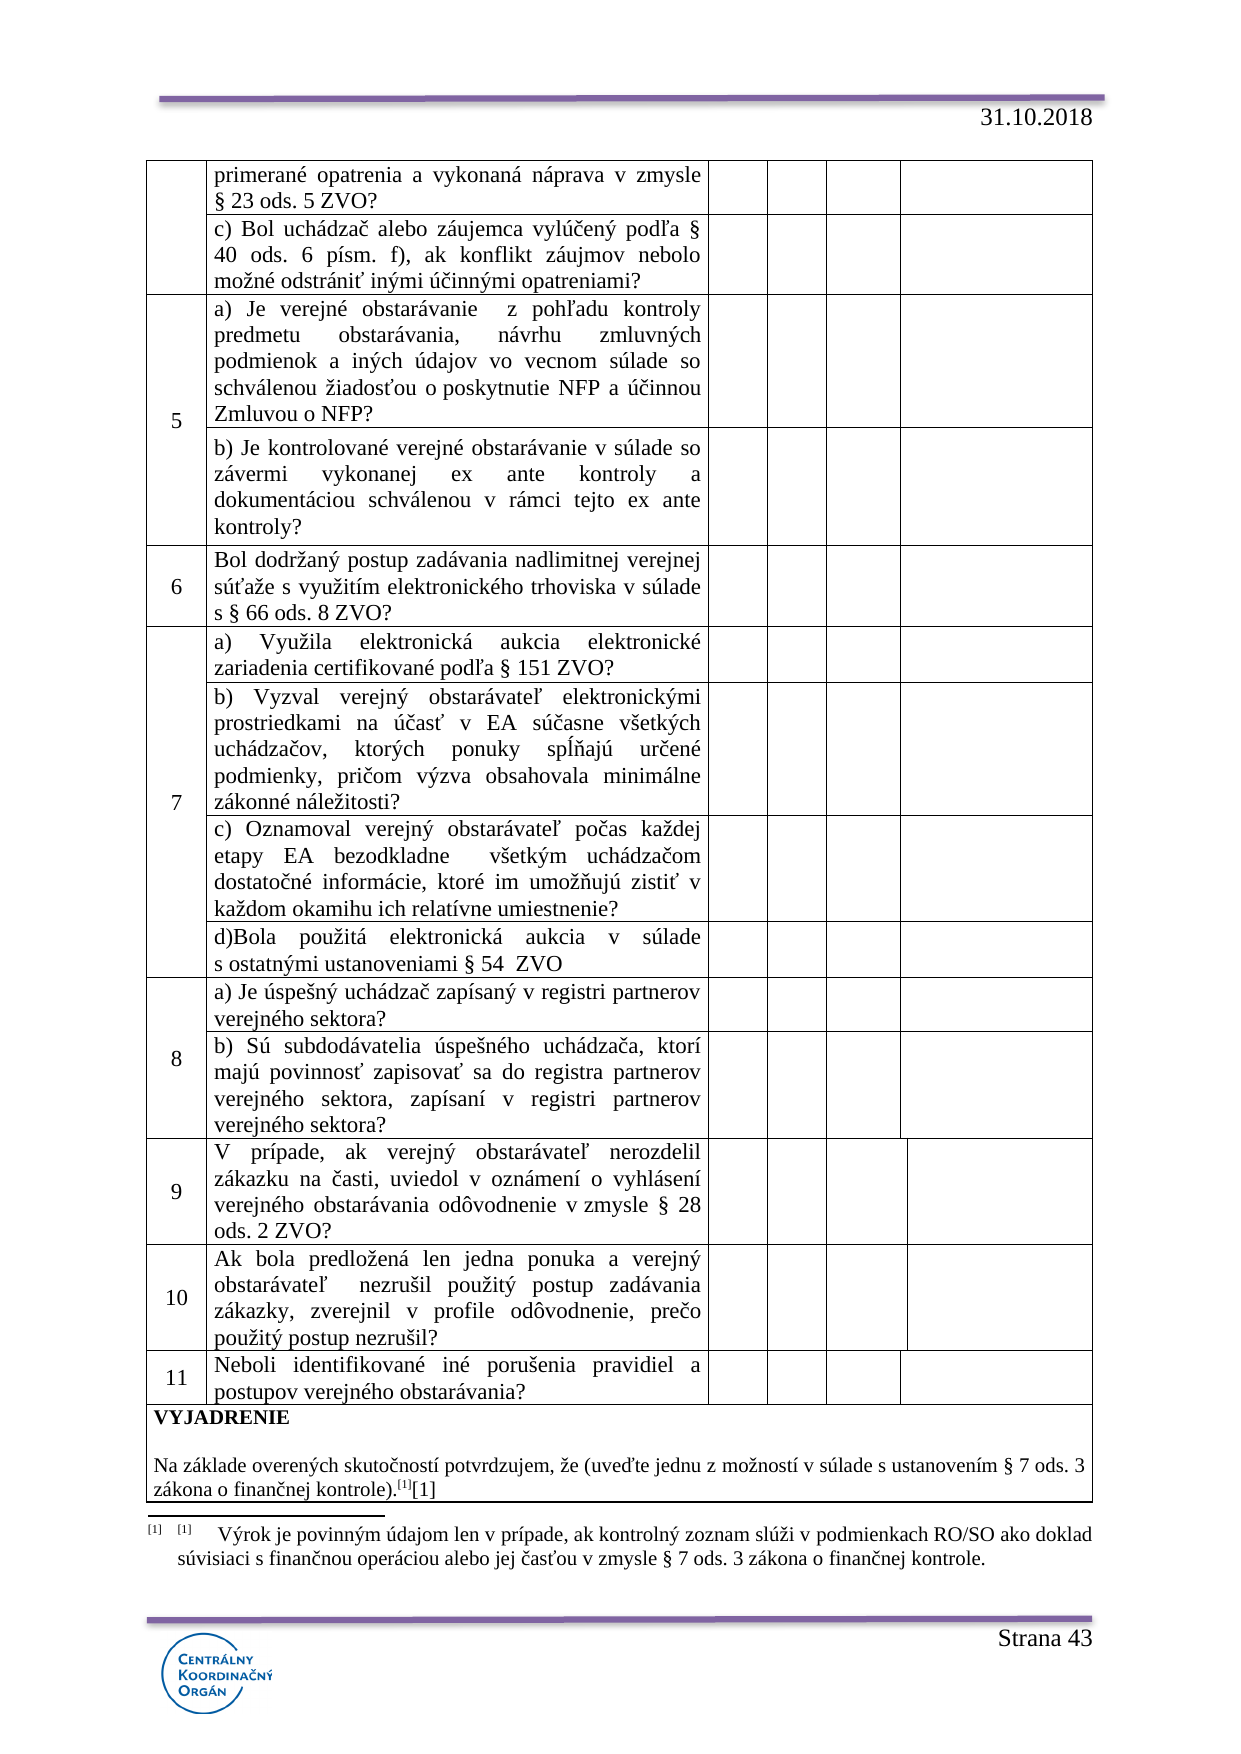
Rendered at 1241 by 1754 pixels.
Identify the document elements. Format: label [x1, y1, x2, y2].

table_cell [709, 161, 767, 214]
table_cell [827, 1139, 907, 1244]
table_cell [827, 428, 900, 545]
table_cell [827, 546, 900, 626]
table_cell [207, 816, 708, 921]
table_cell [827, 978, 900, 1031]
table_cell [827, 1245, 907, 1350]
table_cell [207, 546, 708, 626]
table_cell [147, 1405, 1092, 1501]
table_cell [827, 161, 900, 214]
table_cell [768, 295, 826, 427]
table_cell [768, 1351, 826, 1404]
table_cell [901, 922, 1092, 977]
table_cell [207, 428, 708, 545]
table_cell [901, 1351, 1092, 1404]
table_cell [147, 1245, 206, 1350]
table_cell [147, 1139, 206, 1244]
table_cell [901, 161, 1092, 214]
picture [159, 1631, 272, 1713]
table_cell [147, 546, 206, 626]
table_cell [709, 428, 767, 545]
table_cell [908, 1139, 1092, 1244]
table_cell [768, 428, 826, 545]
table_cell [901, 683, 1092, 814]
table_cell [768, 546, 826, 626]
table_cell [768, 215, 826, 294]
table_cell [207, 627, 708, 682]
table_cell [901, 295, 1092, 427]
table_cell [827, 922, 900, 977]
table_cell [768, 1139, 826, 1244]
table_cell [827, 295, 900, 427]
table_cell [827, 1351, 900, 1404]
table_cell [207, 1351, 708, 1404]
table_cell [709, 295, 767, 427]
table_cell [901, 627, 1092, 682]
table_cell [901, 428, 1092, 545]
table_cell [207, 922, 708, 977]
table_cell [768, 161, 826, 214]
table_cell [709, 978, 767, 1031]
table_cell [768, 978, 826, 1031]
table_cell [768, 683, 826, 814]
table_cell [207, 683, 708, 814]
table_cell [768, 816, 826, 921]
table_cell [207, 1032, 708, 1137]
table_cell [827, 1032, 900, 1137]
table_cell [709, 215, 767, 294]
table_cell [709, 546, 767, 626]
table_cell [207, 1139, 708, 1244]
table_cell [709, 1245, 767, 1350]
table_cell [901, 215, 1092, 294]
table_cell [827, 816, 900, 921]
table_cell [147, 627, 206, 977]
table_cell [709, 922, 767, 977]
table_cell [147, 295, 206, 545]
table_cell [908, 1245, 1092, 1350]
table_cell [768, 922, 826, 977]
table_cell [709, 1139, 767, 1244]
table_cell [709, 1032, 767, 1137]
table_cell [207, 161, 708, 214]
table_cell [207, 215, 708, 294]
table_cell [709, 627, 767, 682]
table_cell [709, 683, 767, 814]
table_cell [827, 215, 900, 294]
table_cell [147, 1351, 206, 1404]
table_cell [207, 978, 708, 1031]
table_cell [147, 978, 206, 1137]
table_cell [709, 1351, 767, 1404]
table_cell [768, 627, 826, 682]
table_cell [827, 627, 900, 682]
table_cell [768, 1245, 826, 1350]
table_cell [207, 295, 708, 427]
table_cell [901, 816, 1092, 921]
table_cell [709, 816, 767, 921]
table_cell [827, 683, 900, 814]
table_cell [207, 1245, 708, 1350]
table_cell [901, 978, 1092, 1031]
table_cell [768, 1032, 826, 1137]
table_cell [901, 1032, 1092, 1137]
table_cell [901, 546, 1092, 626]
